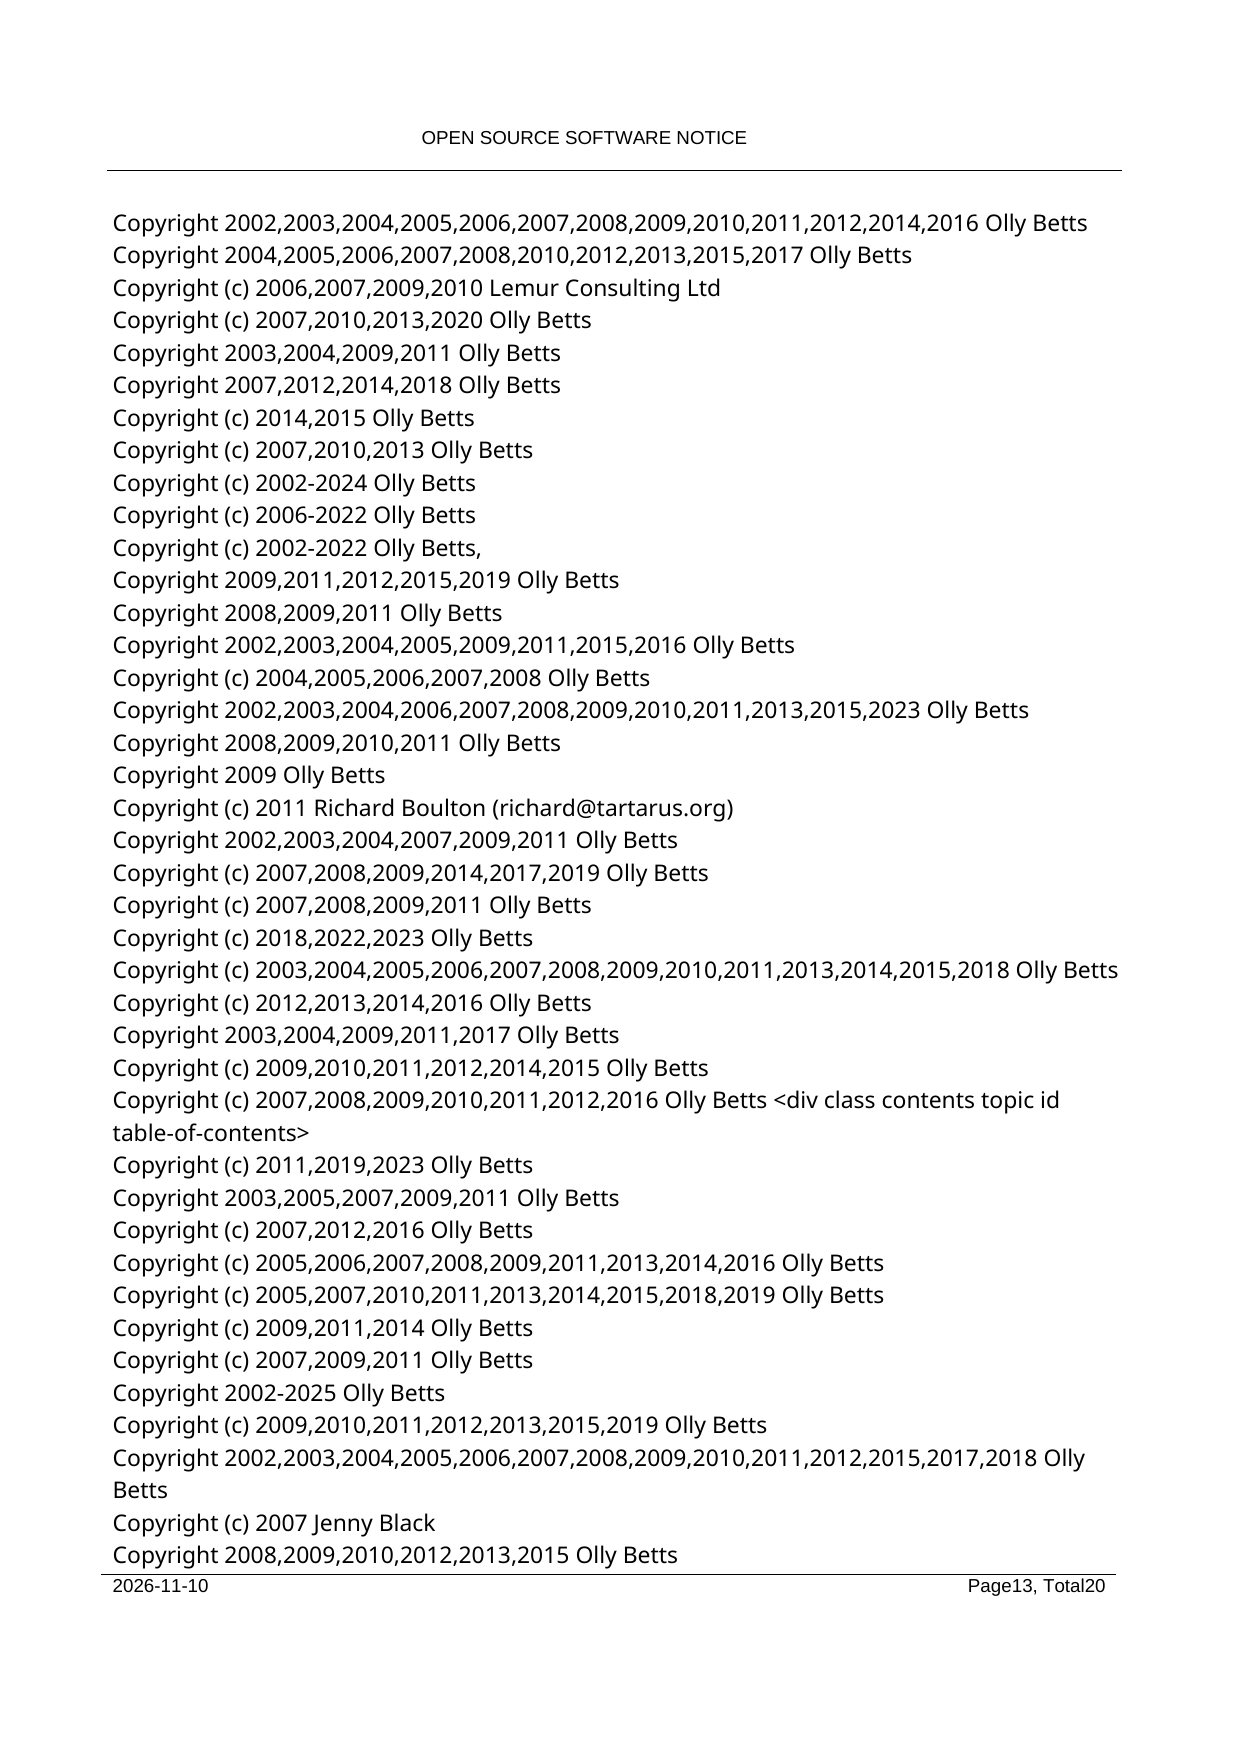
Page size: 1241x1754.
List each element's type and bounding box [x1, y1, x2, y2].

text [112, 206, 1128, 1571]
